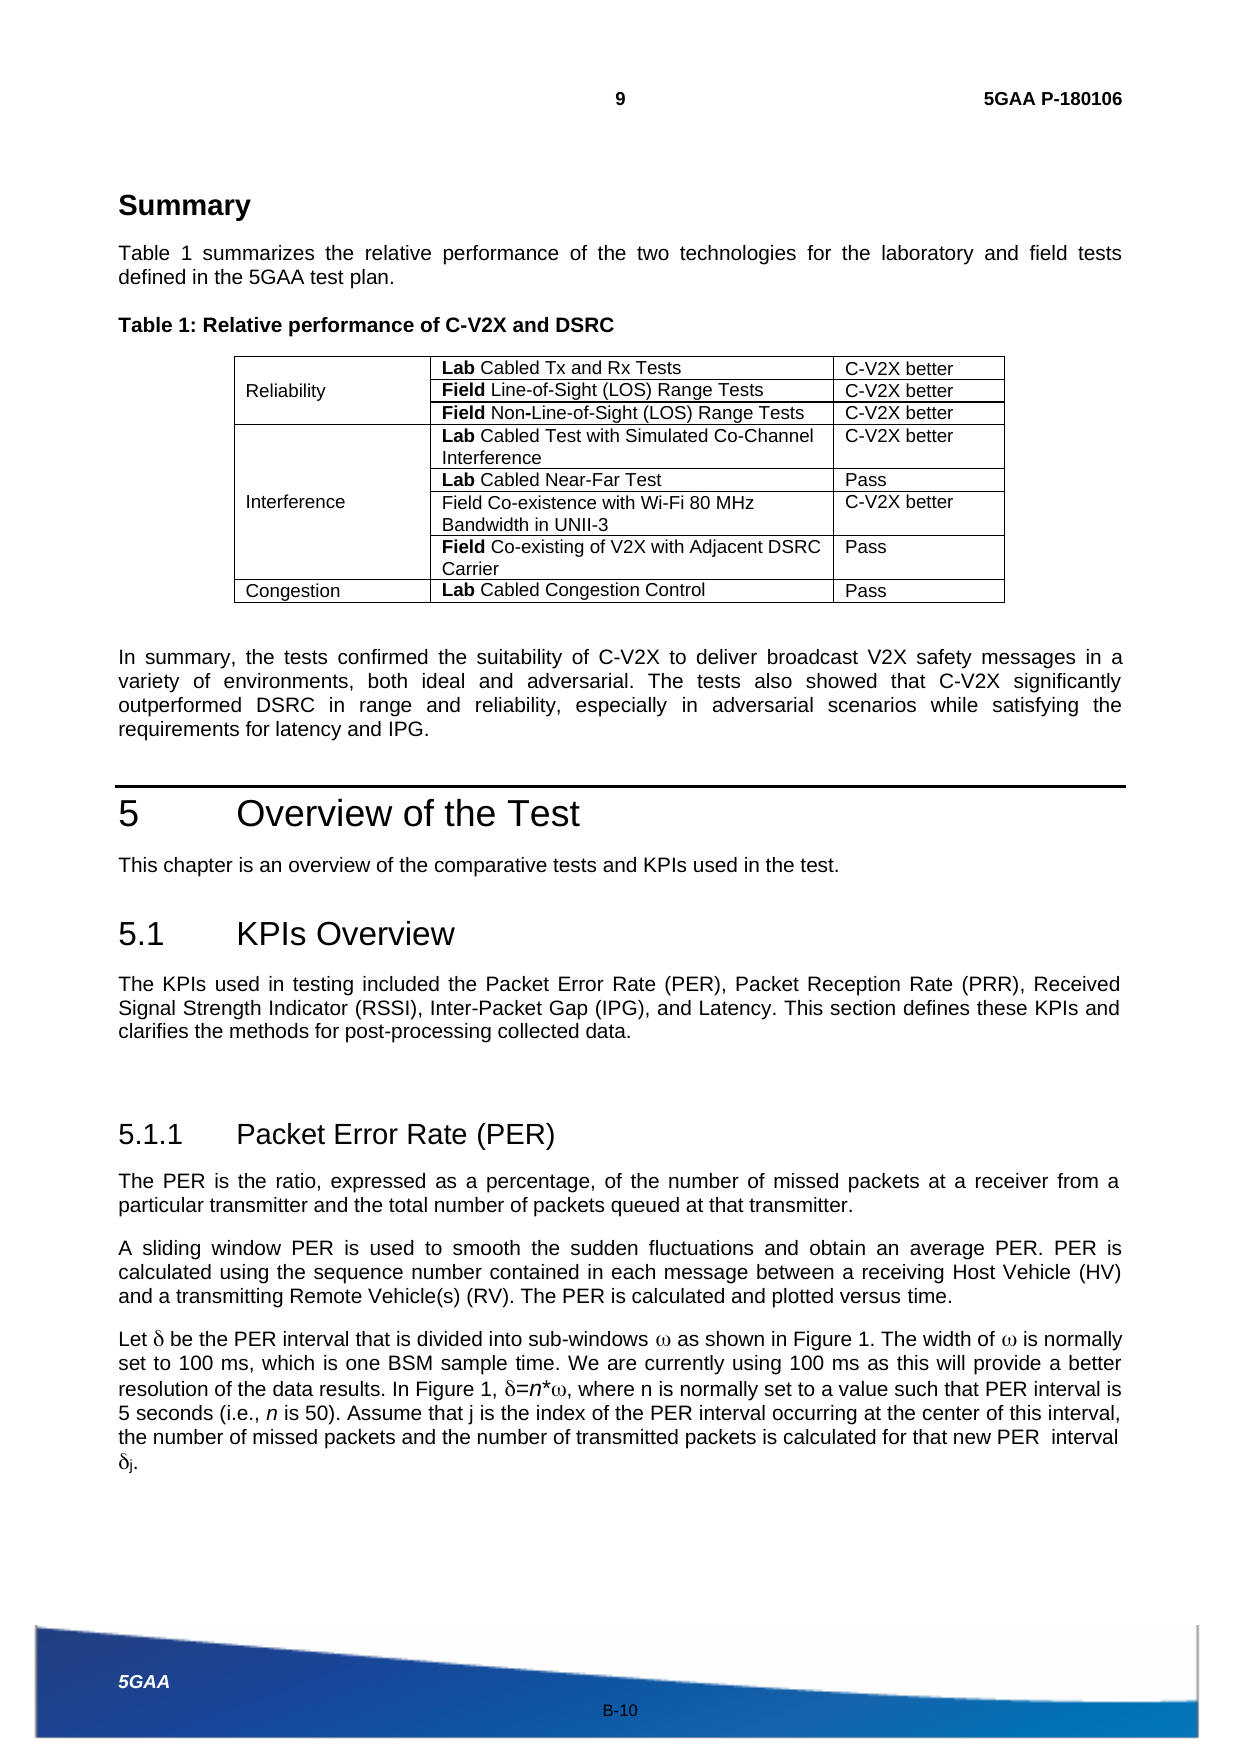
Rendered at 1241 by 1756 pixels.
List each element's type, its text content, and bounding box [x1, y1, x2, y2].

text Table 1 summarizes the relative performance of the two technologies for the laboratory and field tests defined in the 5GAA test plan. [118, 241, 1122, 288]
text This chapter is an overview of the comparative tests and KPIs used in the test. [118, 853, 1240, 877]
text The PER is the ratio, expressed as a percentage, of the number of missed packets at a receiver from a particular transmitter and the total number of packets queued at that transmitter. [118, 1169, 1121, 1217]
table_cell Congestion [235, 580, 430, 602]
picture [0, 1625, 1241, 1755]
table_cell Pass [834, 580, 1004, 602]
table_cell C-V2X better [834, 492, 1004, 535]
text Summary [118, 188, 1240, 222]
table_cell Lab Cabled Near-Far Test [431, 469, 833, 491]
table_cell C-V2X better [834, 403, 1004, 424]
table_header C-V2X better [834, 357, 1004, 379]
table_cell Field Non-Line-of-Sight (LOS) Range Tests [431, 403, 833, 424]
table_cell Interference [235, 425, 430, 579]
text Let  be the PER interval that is divided into sub-windows  as shown in Figure 1. The width of  is normally set to 100 ms, which is one BSM sample time. We are currently using 100 ms as this will provide a better resolution of the data results. In Figure 1, =n*, where n is normally set to a value such that PER interval is 5 seconds (i.e., n is 50). Assume that j is the index of the PER interval occurring at the center of this interval, the number of missed packets and the number of transmitted packets is calculated for that new PER interval [118, 1326, 1123, 1449]
table_cell Pass [834, 536, 1004, 579]
table_header Lab Cabled Tx and Rx Tests [431, 357, 833, 379]
table_cell Field Co-existence with Wi-Fi 80 MHz Bandwidth in UNII-3 [431, 492, 833, 535]
text j. [118, 1449, 1240, 1474]
table_cell Pass [834, 469, 1004, 491]
table_cell Lab Cabled Congestion Control [431, 580, 833, 602]
table_cell C-V2X better [834, 380, 1004, 401]
table_cell Field Line-of-Sight (LOS) Range Tests [431, 380, 833, 401]
table_cell Lab Cabled Test with Simulated Co-Channel Interference [431, 425, 833, 468]
subtitle Table 1: Relative performance of C-V2X and DSRC [118, 313, 1240, 337]
text In summary, the tests confirmed the suitability of C-V2X to deliver broadcast V2X safety messages in a variety of environments, both ideal and adversarial. The tests also showed that C-V2X significantly outperformed DSRC in range and reliability, especially in adversarial scenarios while satisfying the requirements for latency and IPG. [118, 645, 1122, 741]
table_cell Field Co-existing of V2X with Adjacent DSRC Carrier [431, 536, 833, 579]
text The KPIs used in testing included the Packet Error Rate (PER), Packet Reception Rate (PRR), Received Signal Strength Indicator (RSSI), Inter-Packet Gap (IPG), and Latency. This section defines these KPIs and clarifies the methods for post-processing collected data. [118, 971, 1122, 1043]
text A sliding window PER is used to smooth the sudden fluctuations and obtain an average PER. PER is calculated using the sequence number contained in each message between a receiving Host Vehicle (HV) and a transmitting Remote Vehicle(s) (RV). The PER is calculated and plotted versus time. [118, 1236, 1122, 1308]
subtitle Overview of the Test [118, 784, 1240, 834]
table_header Reliability [235, 357, 430, 424]
subtitle KPIs Overview [118, 914, 1240, 953]
subtitle Packet Error Rate (PER) [118, 1117, 1240, 1151]
table_cell C-V2X better [834, 425, 1004, 468]
